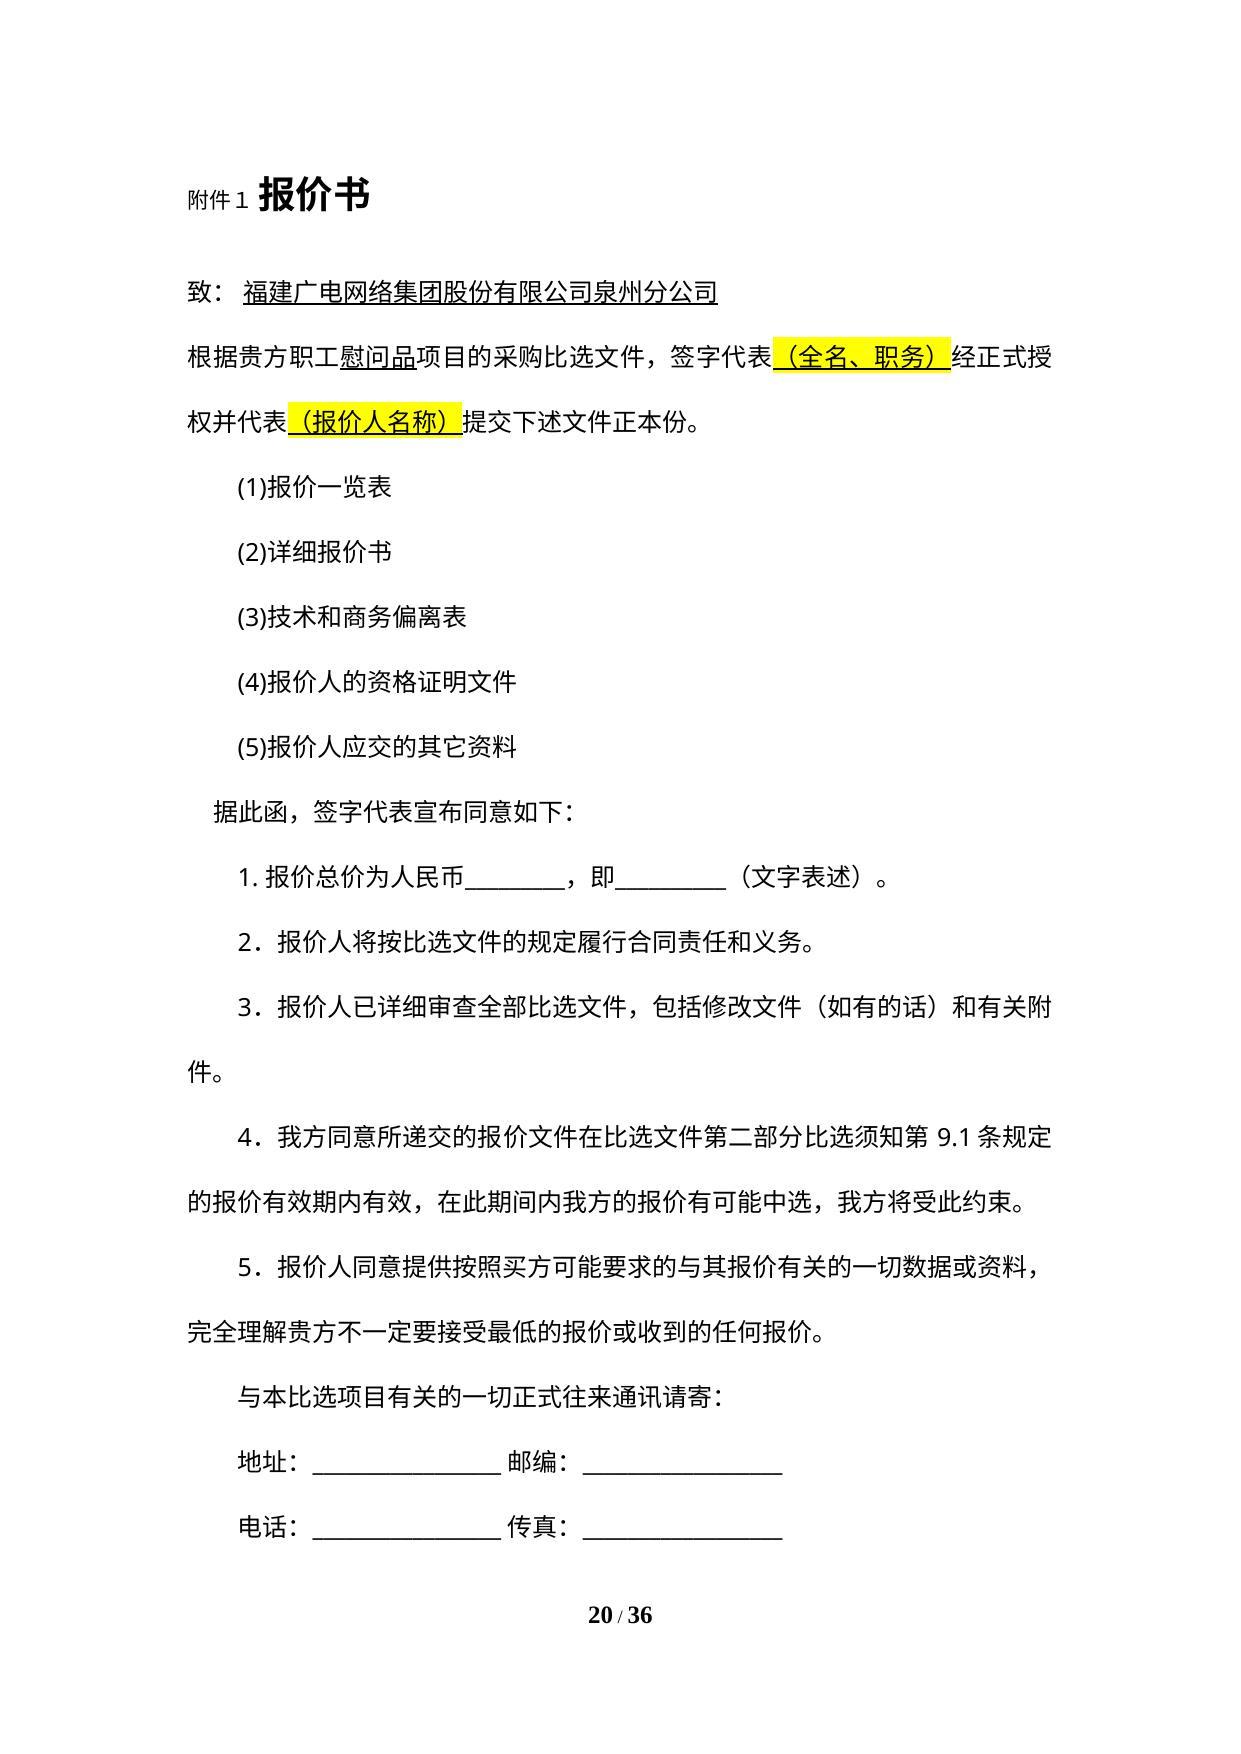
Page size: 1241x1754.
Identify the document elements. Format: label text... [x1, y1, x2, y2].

text 电话：_________________ 传真：__________________ [187, 1493, 1053, 1558]
text 根据贵方职工慰问品项目的采购比选文件，签字代表（全名、职务）经正式授权并代表（报价人名称）提交下述文件正本份。 [187, 323, 1053, 453]
text 据此函，签字代表宣布同意如下： [187, 778, 1053, 843]
text (4)报价人的资格证明文件 [187, 648, 1053, 713]
text 3．报价人已详细审查全部比选文件，包括修改文件（如有的话）和有关附件。 [187, 973, 1053, 1103]
text 地址：_________________ 邮编：__________________ [187, 1428, 1053, 1493]
text (2)详细报价书 [187, 518, 1053, 583]
text 1. 报价总价为人民币_________，即__________（文字表述）。 [187, 843, 1053, 908]
text 2．报价人将按比选文件的规定履行合同责任和义务。 [187, 908, 1053, 973]
text 5．报价人同意提供按照买方可能要求的与其报价有关的一切数据或资料，完全理解贵方不一定要接受最低的报价或收到的任何报价。 [187, 1233, 1053, 1363]
text 与本比选项目有关的一切正式往来通讯请寄： [187, 1363, 1053, 1428]
text (5)报价人应交的其它资料 [187, 713, 1053, 778]
text 4．我方同意所递交的报价文件在比选文件第二部分比选须知第9.1条规定的报价有效期内有效，在此期间内我方的报价有可能中选，我方将受此约束。 [187, 1103, 1053, 1233]
text 致： 福建广电网络集团股份有限公司泉州分公司 [187, 258, 1053, 323]
text (1)报价一览表 [187, 453, 1053, 518]
text (3)技术和商务偏离表 [187, 583, 1053, 648]
text 附件１ 报价书 [187, 160, 1053, 225]
